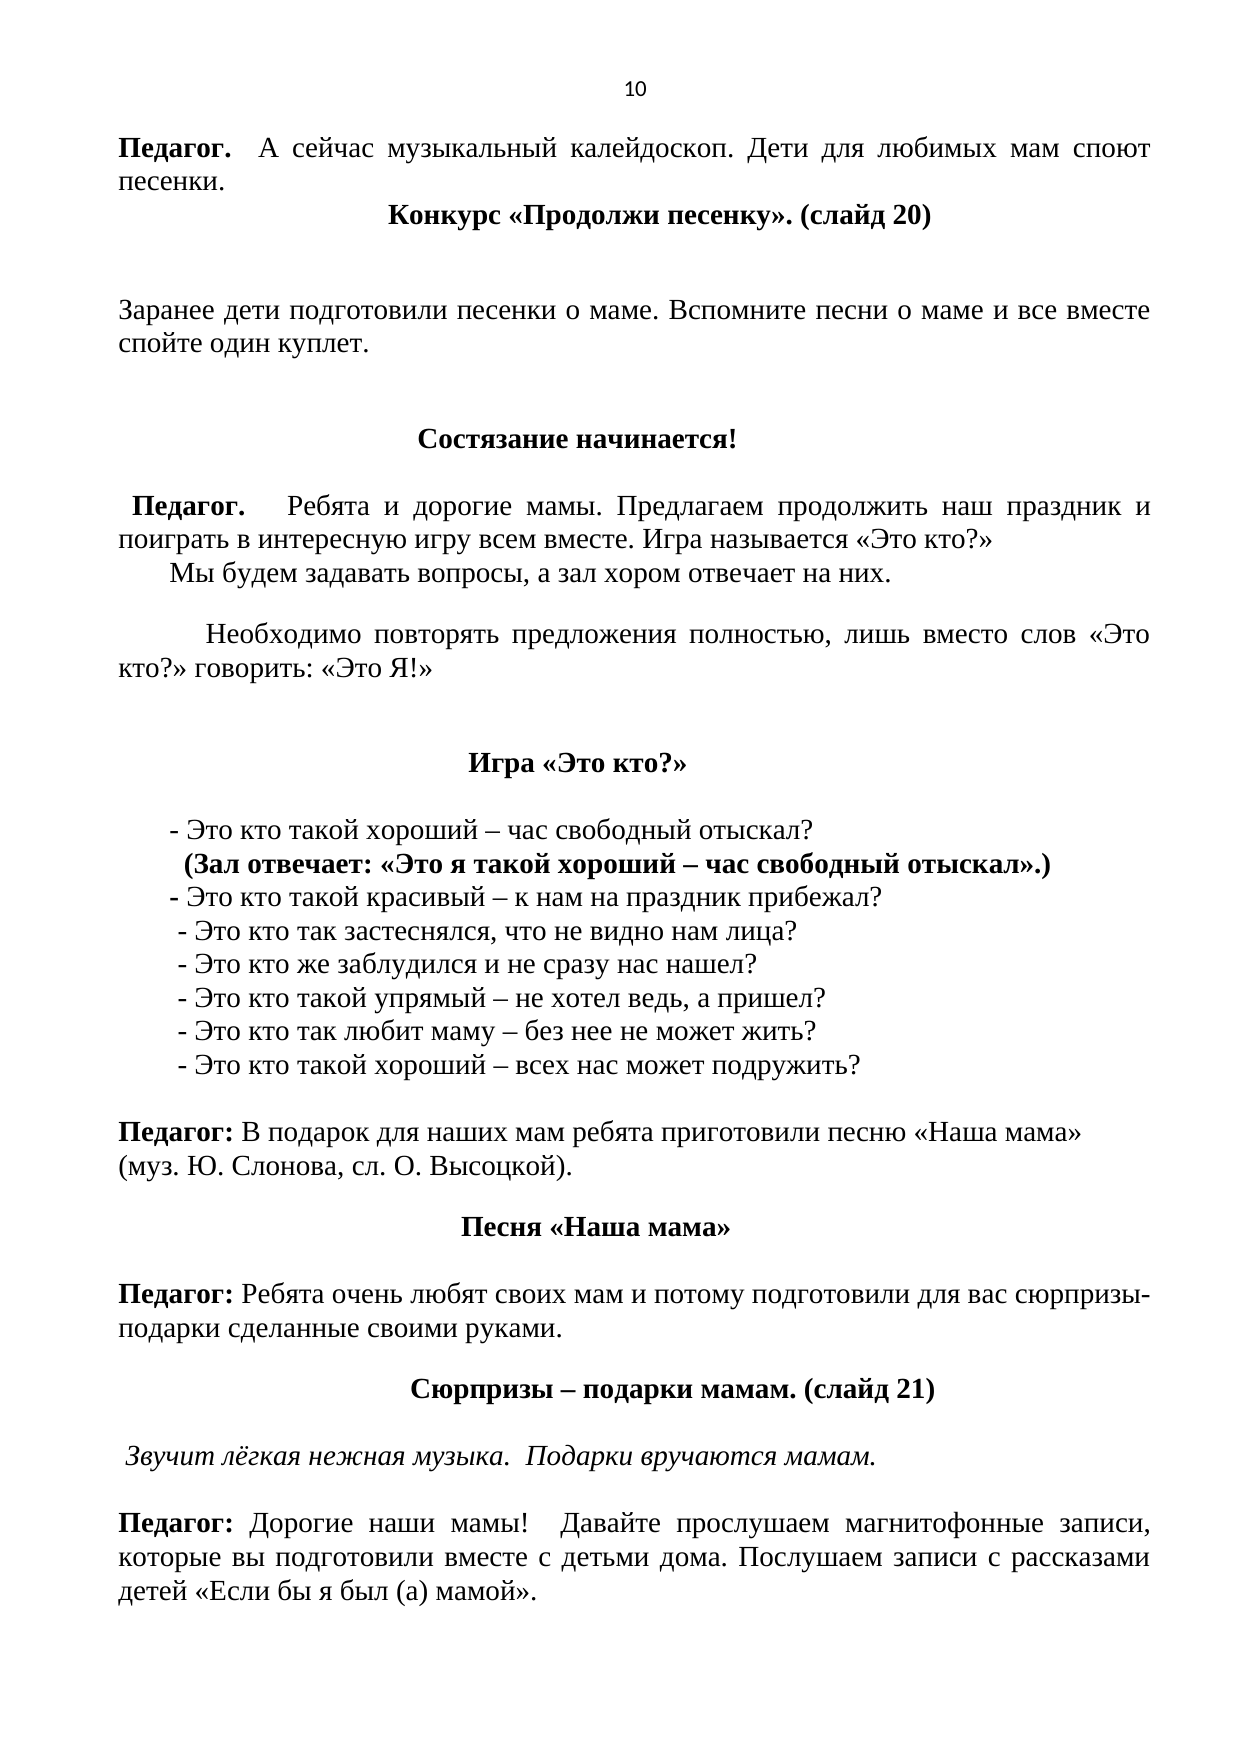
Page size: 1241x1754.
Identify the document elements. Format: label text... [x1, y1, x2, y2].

text Педагог: Дорогие наши мамы! Давайте прослушаем магнитофонные записи, которые вы подготовили вместе с детьми дома. Послушаем записи с рассказами детей «Если бы я был (а) мамой». [118, 1506, 1152, 1606]
text Песня «Наша мама» [118, 1209, 1152, 1243]
text Педагог. А сейчас музыкальный калейдоскоп. Дети для любимых мам споют песенки. [118, 130, 1152, 197]
text Игра «Это кто?» [118, 745, 1152, 779]
text - Это кто такой хороший – всех нас может подружить? [177, 1047, 1152, 1081]
text (Зал отвечает: «Это я такой хороший – час свободный отыскал».) [118, 846, 1152, 879]
text Мы будем задавать вопросы, а зал хором отвечает на них. [118, 555, 1152, 588]
text Педагог: В подарок для наших мам ребята приготовили песню «Наша мама» [118, 1114, 1152, 1148]
text Конкурс «Продолжи песенку». (слайд 20) [118, 197, 1152, 231]
text Звучит лёгкая нежная музыка. Подарки вручаются мамам. [118, 1438, 1152, 1472]
text - Это кто же заблудился и не сразу нас нашел? [177, 946, 1152, 980]
text Сюрпризы – подарки мамам. (слайд 21) [118, 1371, 1152, 1405]
text (муз. Ю. Слонова, сл. О. Высоцкой). [118, 1148, 1152, 1181]
text - Это кто такой хороший – час свободный отыскал? [118, 812, 1152, 846]
text Состязание начинается! [118, 421, 1152, 454]
text - Это кто так любит маму – без нее не может жить? [177, 1013, 1152, 1047]
text Педагог. Ребята и дорогие мамы. Предлагаем продолжить наш праздник и поиграть в интересную игру всем вместе. Игра называется «Это кто?» [118, 488, 1152, 555]
text Необходимо повторять предложения полностью, лишь вместо слов «Это кто?» говорить: «Это Я!» [118, 616, 1152, 683]
text - Это кто так застеснялся, что не видно нам лица? [177, 913, 1152, 946]
text - Это кто такой красивый – к нам на праздник прибежал? [118, 879, 1152, 913]
text Педагог: Ребята очень любят своих мам и потому подготовили для вас сюрпризы-подарки сделанные своими руками. [118, 1276, 1152, 1343]
text Заранее дети подготовили песенки о маме. Вспомните песни о маме и все вместе спойте один куплет. [118, 292, 1152, 359]
text - Это кто такой упрямый – не хотел ведь, а пришел? [177, 980, 1152, 1013]
